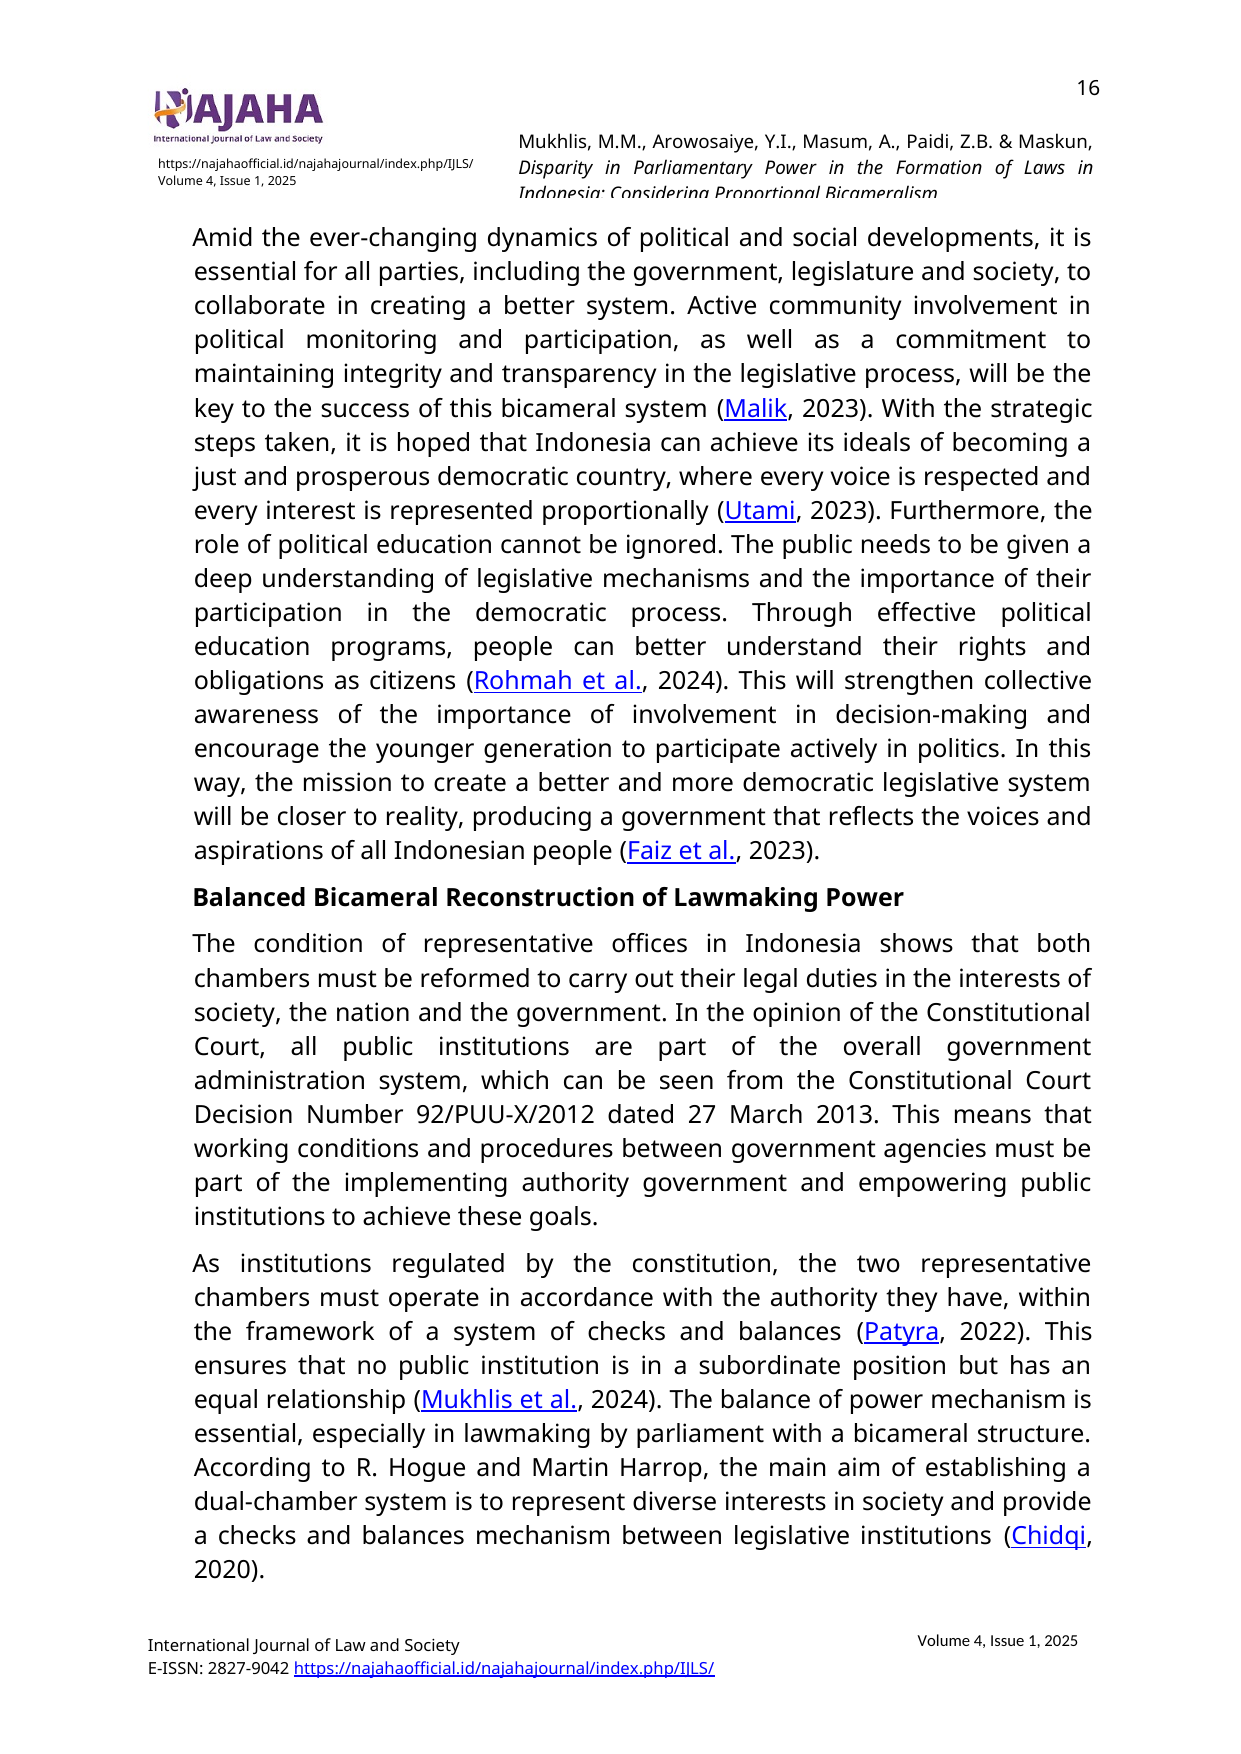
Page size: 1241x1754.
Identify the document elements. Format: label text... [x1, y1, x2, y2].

text As institutions regulated by the constitution, the two representative chambers must operate in accordance with the authority they have, within the framework of a system of checks and balances (Patyra, 2022). This ensures that no public institution is in a subordinate position but has an equal relationship (Mukhlis et al., 2024). The balance of power mechanism is essential, especially in lawmaking by parliament with a bicameral structure. According to R. Hogue and Martin Harrop, the main aim of establishing a dual-chamber system is to represent diverse interests in society and provide a checks and balances mechanism between legislative institutions (Chidqi, 2020). [192, 1245, 1093, 1586]
text Balanced Bicameral Reconstruction of Lawmaking Power [192, 879, 1093, 914]
text Amid the ever-changing dynamics of political and social developments, it is essential for all parties, including the government, legislature and society, to collaborate in creating a better system. Active community involvement in political monitoring and participation, as well as a commitment to maintaining integrity and transparency in the legislative process, will be the key to the success of this bicameral system (Malik, 2023). With the strategic steps taken, it is hoped that Indonesia can achieve its ideals of becoming a just and prosperous democratic country, where every voice is respected and every interest is represented proportionally (Utami, 2023). Furthermore, the role of political education cannot be ignored. The public needs to be given a deep understanding of legislative mechanisms and the importance of their participation in the democratic process. Through effective political education programs, people can better understand their rights and obligations as citizens (Rohmah et al., 2024). This will strengthen collective awareness of the importance of involvement in decision-making and encourage the younger generation to participate actively in politics. In this way, the mission to create a better and more democratic legislative system will be closer to reality, producing a government that reflects the voices and aspirations of all Indonesian people (Faiz et al., 2023). [192, 220, 1093, 867]
picture [147, 75, 328, 158]
text The condition of representative offices in Indonesia shows that both chambers must be reformed to carry out their legal duties in the interests of society, the nation and the government. In the opinion of the Constitutional Court, all public institutions are part of the overall government administration system, which can be seen from the Constitutional Court Decision Number 92/PUU-X/2012 dated 27 March 2013. This means that working conditions and procedures between government agencies must be part of the implementing authority government and empowering public institutions to achieve these goals. [192, 926, 1093, 1233]
